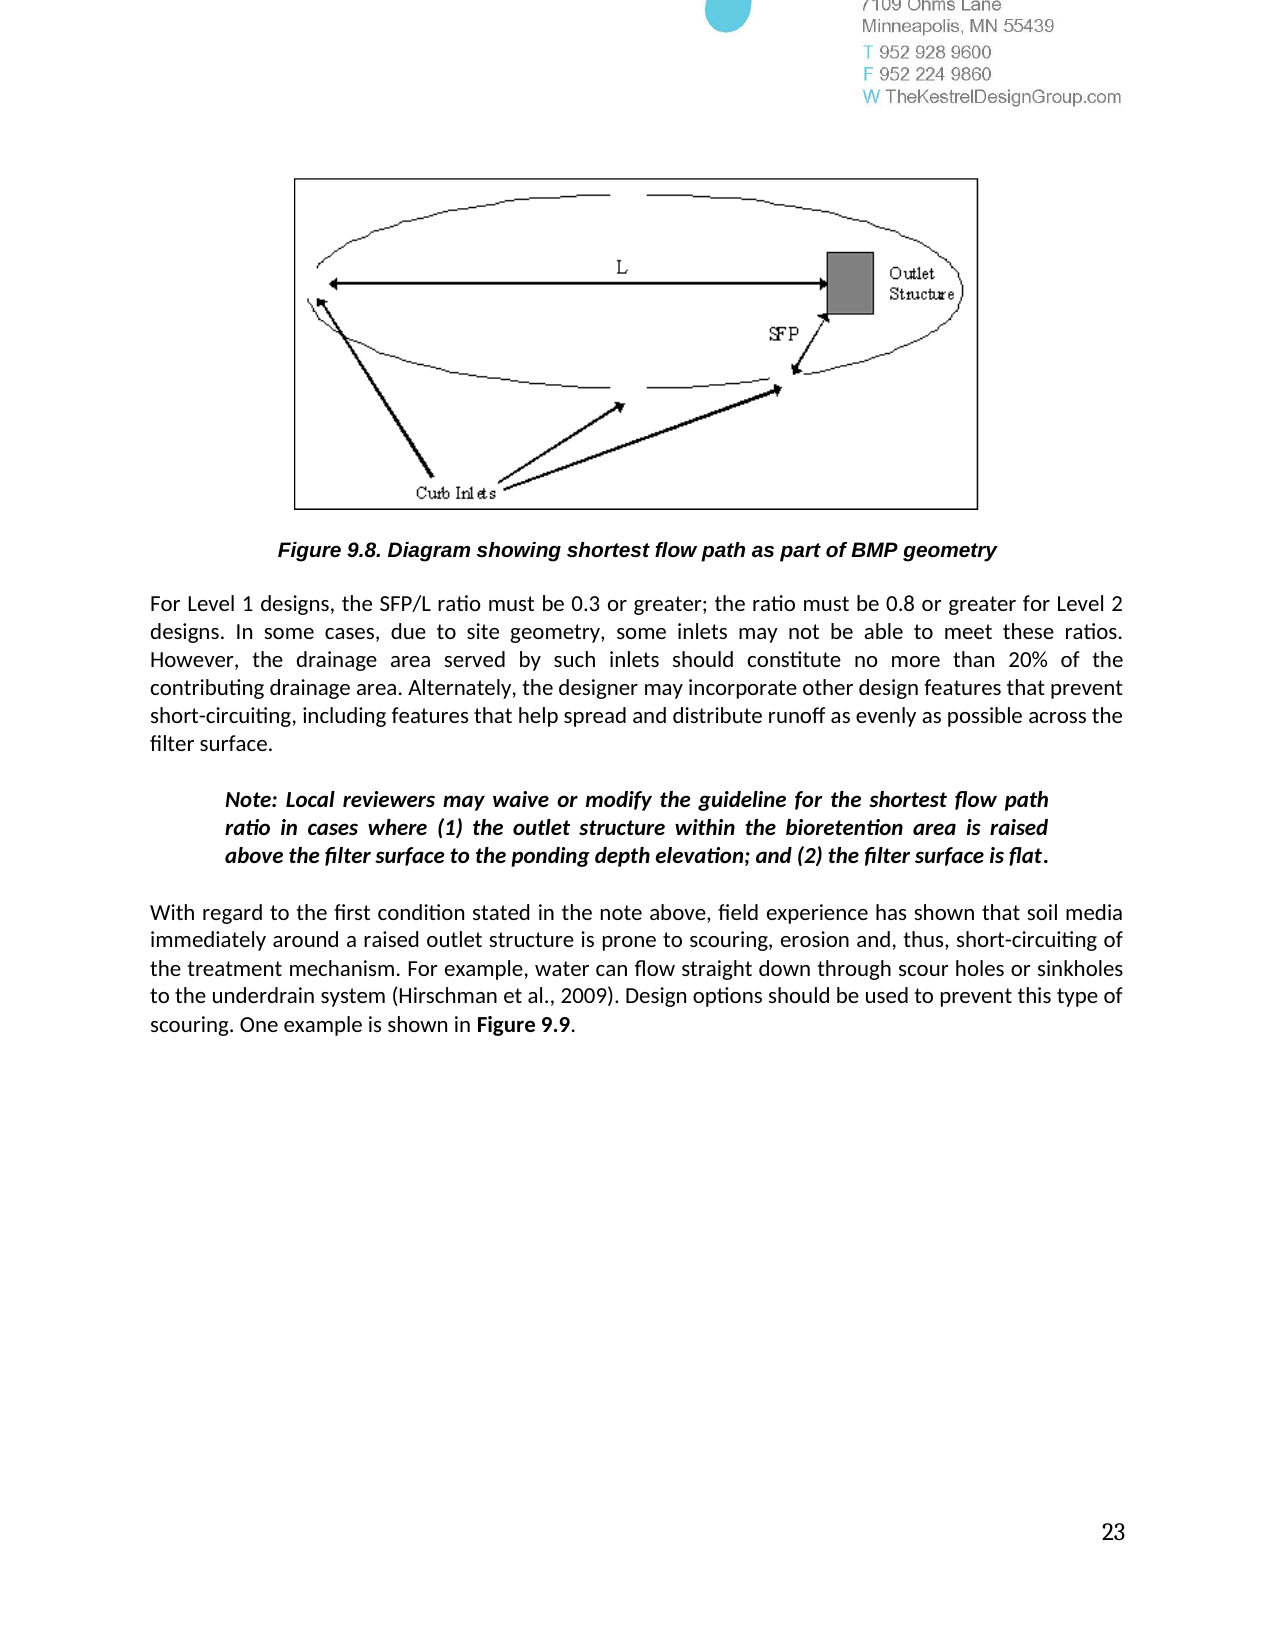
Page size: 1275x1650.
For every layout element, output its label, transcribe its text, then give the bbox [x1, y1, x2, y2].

picture [677, 0, 1130, 113]
text With regard to the first condition stated in the note above, field experience has shown that soil media immediately around a raised outlet structure is prone to scouring, erosion and, thus, short-circuiting of the treatment mechanism. For example, water can flow straight down through scour holes or sinkholes to the underdrain system (Hirschman et al., 2009). Design options should be used to prevent this type of scouring. One example is shown in Figure 9.9. [150, 898, 1125, 1038]
text Note: Local reviewers may waive or modify the guideline for the shortest flow path ratio in cases where (1) the outlet structure within the bioretention area is raised above the filter surface to the ponding depth elevation; and (2) the filter surface is flat. [225, 786, 1050, 869]
text Figure 9.8. Diagram showing shortest flow path as part of BMP geometry [150, 537, 1125, 561]
text For Level 1 designs, the SFP/L ratio must be 0.3 or greater; the ratio must be 0.8 or greater for Level 2 designs. In some cases, due to site geometry, some inlets may not be able to meet these ratios. However, the drainage area served by such inlets should constitute no more than 20% of the contributing drainage area. Alternately, the designer may incorporate other design features that prevent short-circuiting, including features that help spread and distribute runoff as evenly as possible across the filter surface. [150, 589, 1125, 757]
picture [294, 177, 981, 510]
